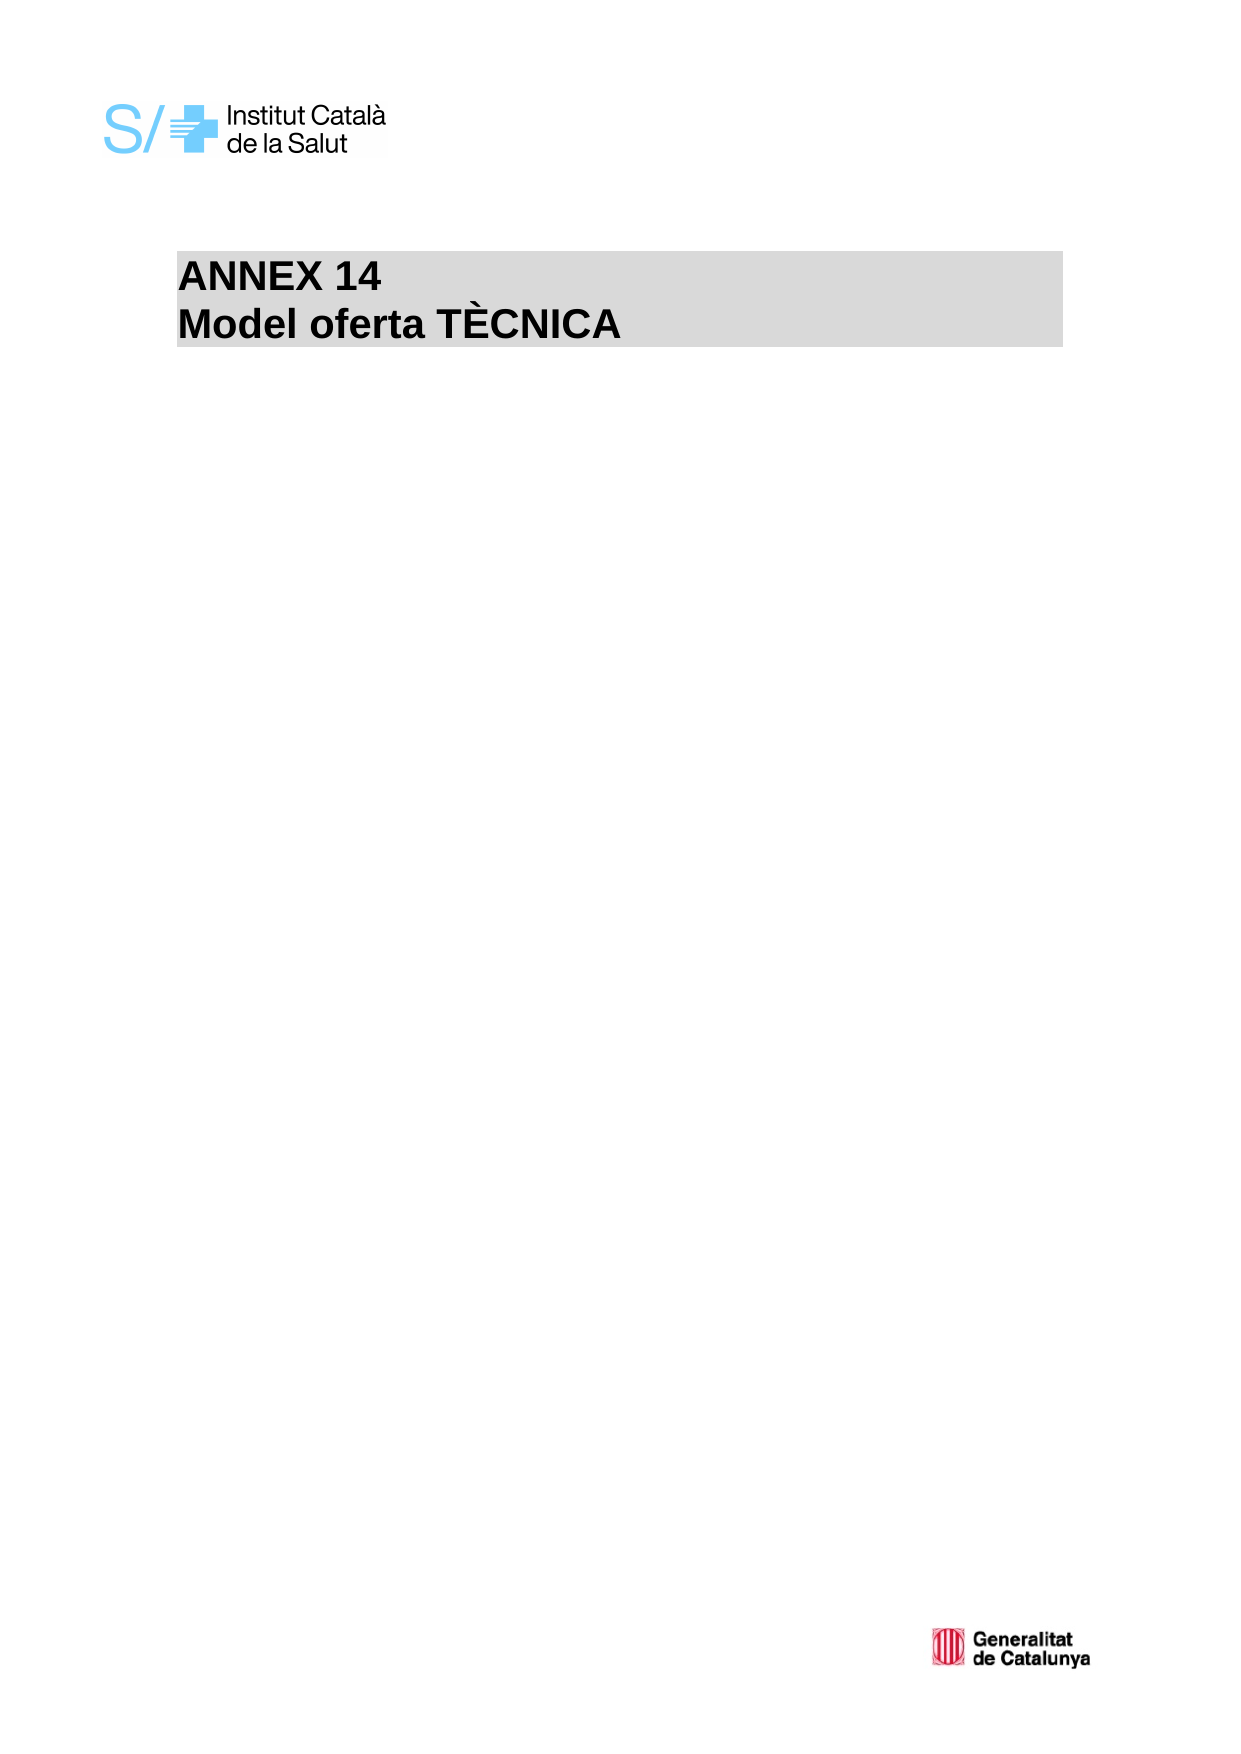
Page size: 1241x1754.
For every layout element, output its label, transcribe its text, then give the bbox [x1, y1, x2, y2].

text Model oferta TÈCNICA [177, 299, 1063, 347]
picture [893, 1621, 1129, 1674]
text ANNEX 14 [177, 251, 1063, 299]
picture [102, 101, 389, 158]
